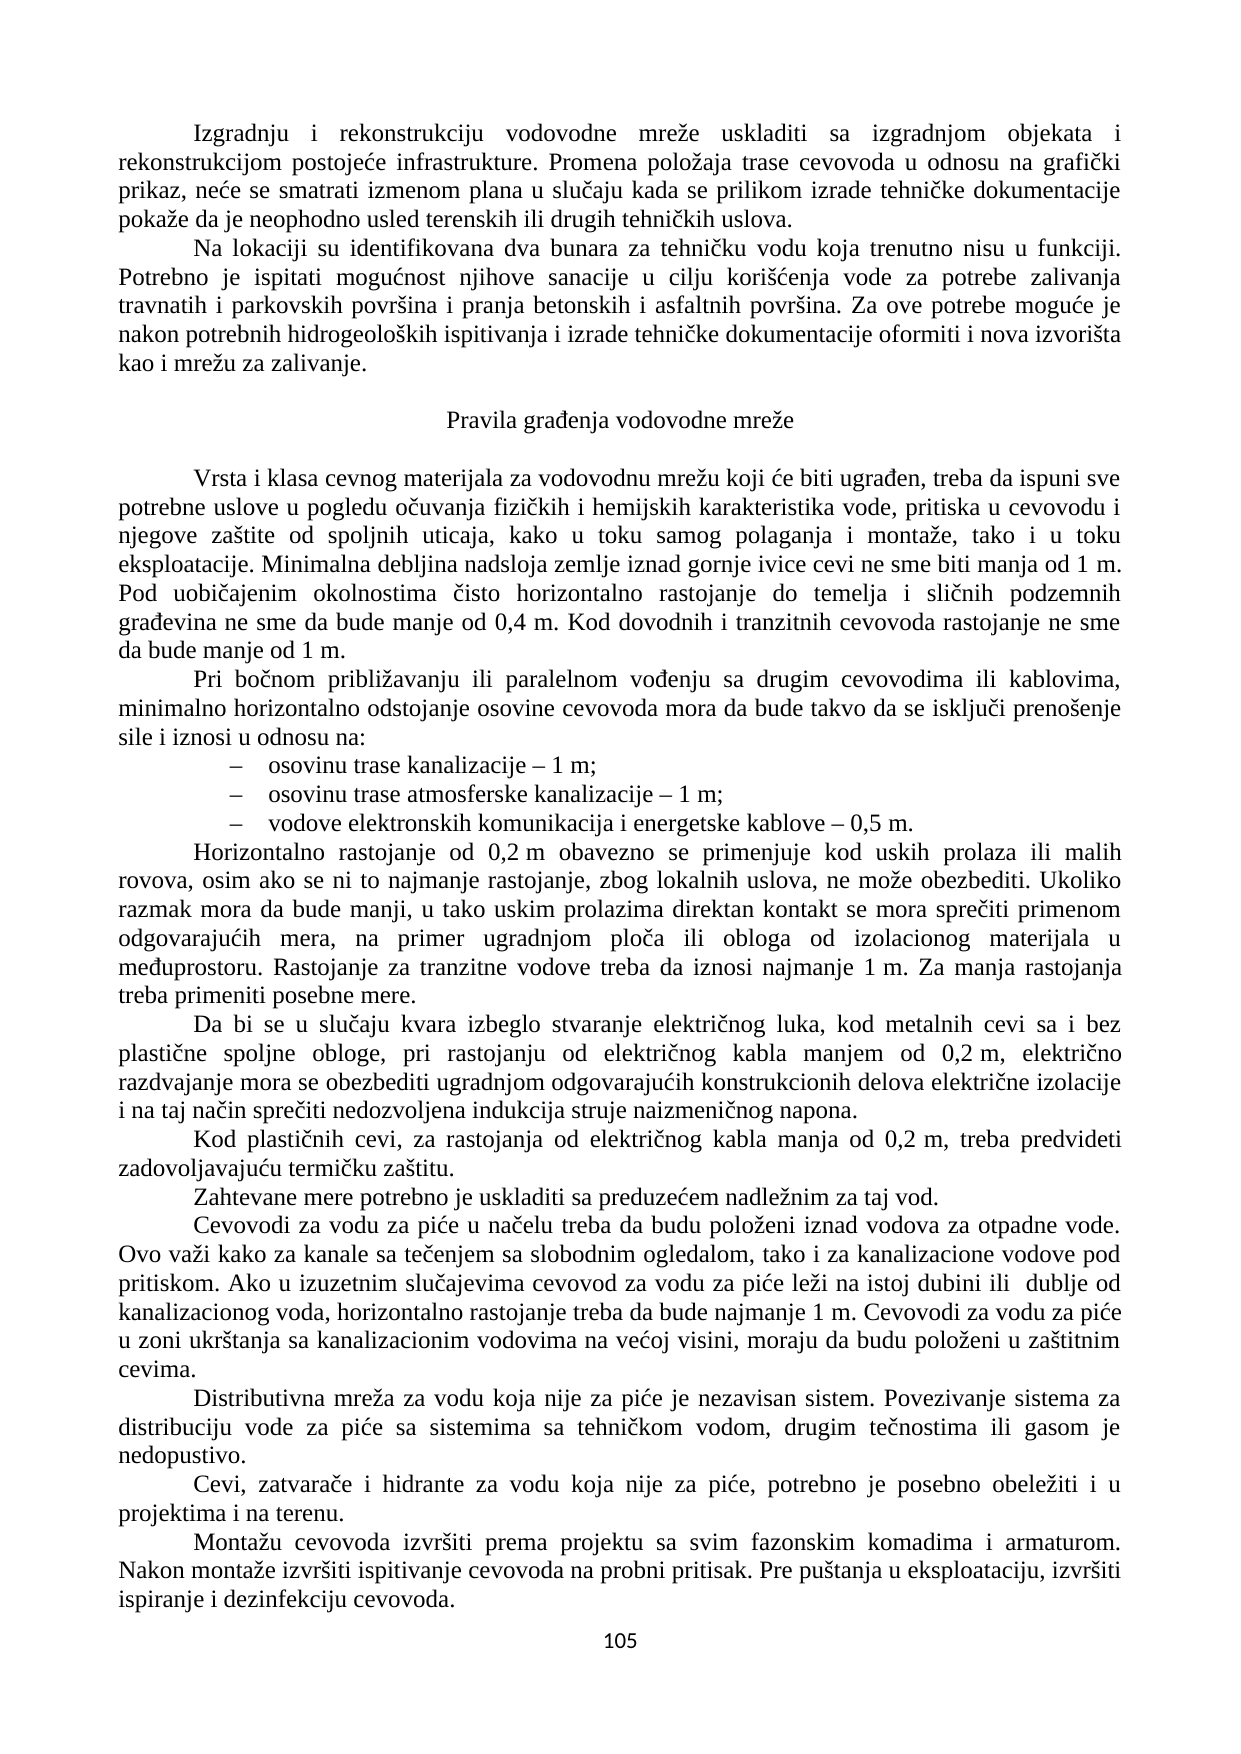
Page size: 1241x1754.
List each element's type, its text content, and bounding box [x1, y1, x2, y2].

text Cevi, zatvarače i hidrante za vodu koja nije za piće, potrebno je posebno obeležiti i u projektima i na terenu. [118, 1469, 1122, 1527]
text Na lokaciji su identifikovana dva bunara za tehničku vodu koja trenutno nisu u funkciji. Potrebno je ispitati mogućnost njihove sanacije u cilju korišćenja vode za potrebe zalivanja travnatih i parkovskih površina i pranja betonskih i asfaltnih površina. Za ove potrebe moguće je nakon potrebnih hidrogeoloških ispitivanja i izrade tehničke dokumentacije oformiti i nova izvorišta kao i mrežu za zalivanje. [118, 233, 1122, 377]
text Da bi se u slučaju kvara izbeglo stvaranje električnog luka, kod metalnih cevi sa i bez plastične spoljne obloge, pri rastojanju od električnog kabla manjem od 0,2 m, električno razdvajanje mora se obezbediti ugradnjom odgovarajućih konstrukcionih delova električne izolacije i na taj način sprečiti nedozvoljena indukcija struje naizmeničnog napona. [118, 1009, 1122, 1124]
text Zahtevane mere potrebno je uskladiti sa preduzećem nadležnim za taj vod. [118, 1182, 1122, 1211]
text Pravila građenja vodovodne mreže [118, 406, 1122, 434]
text Cevovodi za vodu za piće u načelu treba da budu položeni iznad vodova za otpadne vode. Ovo važi kako za kanale sa tečenjem sa slobodnim ogledalom, tako i za kanalizacione vodove pod pritiskom. Ako u izuzetnim slučajevima cevovod za vodu za piće leži na istoj dubini ili dublje od kanalizacionog voda, horizontalno rastojanje treba da bude najmanje 1 m. Cevovodi za vodu za piće u zoni ukrštanja sa kanalizacionim vodovima na većoj visini, moraju da budu položeni u zaštitnim cevima. [118, 1211, 1122, 1383]
text Horizontalno rastojanje od 0,2 m obavezno se primenjuje kod uskih prolaza ili malih rovova, osim ako se ni to najmanje rastojanje, zbog lokalnih uslova, ne može obezbediti. Ukoliko razmak mora da bude manji, u tako uskim prolazima direktan kontakt se mora sprečiti primenom odgovarajućih mera, na primer ugradnjom ploča ili obloga od izolacionog materijala u međuprostoru. Rastojanje za tranzitne vodove treba da iznosi najmanje 1 m. Za manja rastojanja treba primeniti posebne mere. [118, 837, 1122, 1009]
text Montažu cevovoda izvršiti prema projektu sa svim fazonskim komadima i armaturom. Nakon montaže izvršiti ispitivanje cevovoda na probni pritisak. Pre puštanja u eksploataciju, izvršiti ispiranje i dezinfekciju cevovoda. [118, 1527, 1122, 1613]
text Kod plastičnih cevi, za rastojanja od električnog kabla manja od 0,2 m, treba predvideti zadovoljavajuću termičku zaštitu. [118, 1124, 1122, 1182]
text Distributivna mreža za vodu koja nije za piće je nezavisan sistem. Povezivanje sistema za distribuciju vode za piće sa sistemima sa tehničkom vodom, drugim tečnostima ili gasom je nedopustivo. [118, 1383, 1122, 1469]
list osovinu trase kanalizacije – 1 m; [193, 751, 1122, 779]
text Vrsta i klasa cevnog materijala za vodovodnu mrežu koji će biti ugrađen, treba da ispuni sve potrebne uslove u pogledu očuvanja fizičkih i hemijskih karakteristika vode, pritiska u cevovodu i njegove zaštite od spoljnih uticaja, kako u toku samog polaganja i montaže, tako i u toku eksploatacije. Minimalna debljina nadsloja zemlje iznad gornje ivice cevi ne sme biti manja od 1 m. Pod uobičajenim okolnostima čisto horizontalno rastojanje do temelja i sličnih podzemnih građevina ne sme da bude manje od 0,4 m. Kod dovodnih i tranzitnih cevovoda rastojanje ne sme da bude manje od 1 m. [118, 463, 1122, 664]
text Pri bočnom približavanju ili paralelnom vođenju sa drugim cevovodima ili kablovima, minimalno horizontalno odstojanje osovine cevovoda mora da bude takvo da se isključi prenošenje sile i iznosi u odnosu na: [118, 664, 1122, 751]
list vodove elektronskih komunikacija i energetske kablove – 0,5 m. [193, 808, 1122, 837]
text Izgradnju i rekonstrukciju vodovodne mreže uskladiti sa izgradnjom objekata i rekonstrukcijom postojeće infrastrukture. Promena položaja trase cevovoda u odnosu na grafički prikaz, neće se smatrati izmenom plana u slučaju kada se prilikom izrade tehničke dokumentacije pokaže da je neophodno usled terenskih ili drugih tehničkih uslova. [118, 118, 1122, 233]
list osovinu trase atmosferske kanalizacije – 1 m; [193, 779, 1122, 808]
